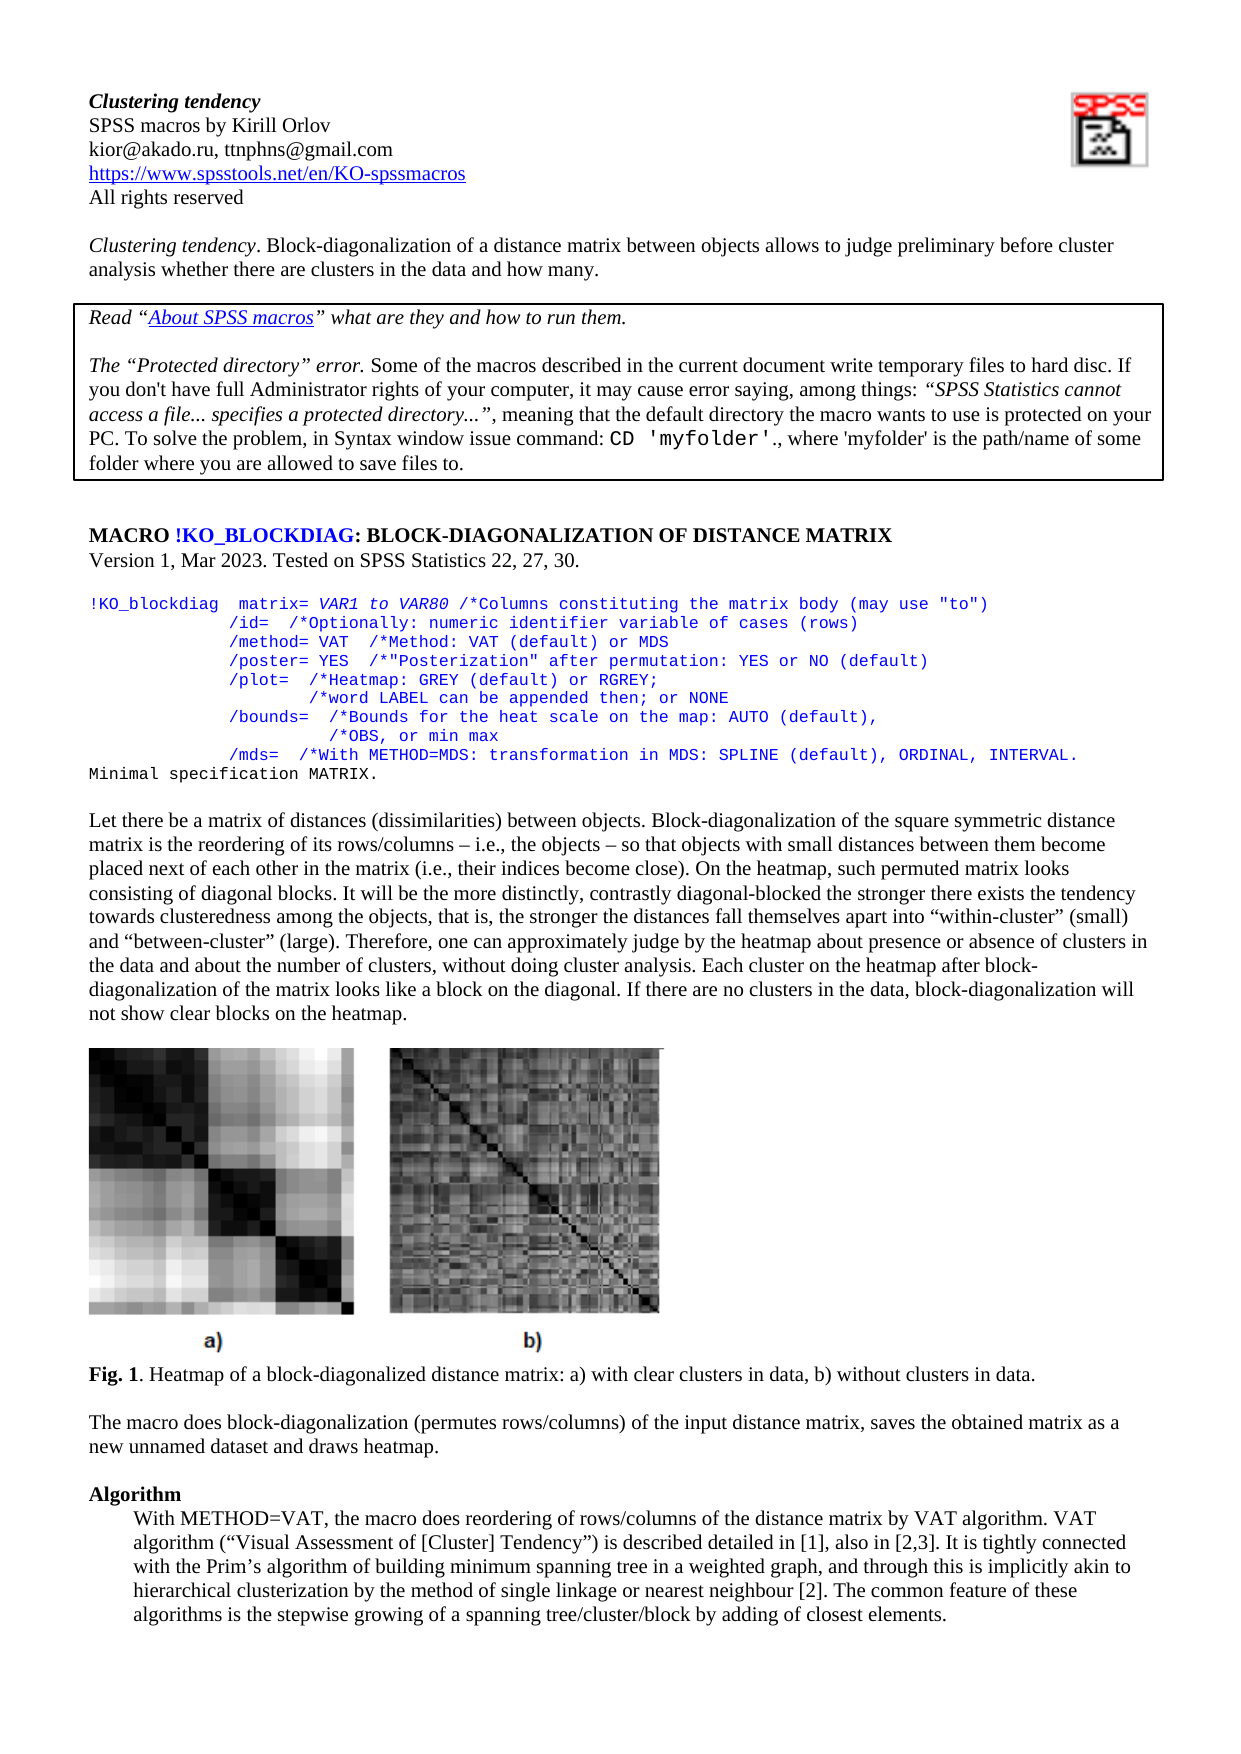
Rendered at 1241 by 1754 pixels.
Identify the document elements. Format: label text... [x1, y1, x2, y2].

text /bounds= /*Bounds for the heat scale on the map: AUTO (default), [89, 709, 1152, 728]
text Algorithm [89, 1482, 1152, 1506]
text /id= /*Optionally: numeric identifier variable of cases (rows) [89, 614, 1152, 633]
text https://www.spsstools.net/en/KO-spssmacros [89, 161, 1152, 185]
text The “Protected directory” error. Some of the macros described in the current document write temporary files to hard disc. If you don't have full Administrator rights of your computer, it may cause error saying, among things: “SPSS Statistics cannot access a file... specifies a protected directory...”, meaning that the default directory the macro wants to use is protected on your PC. To solve the problem, in Syntax window issue command: CD 'myfolder'., where 'myfolder' is the path/name of some folder where you are allowed to save files to. [89, 353, 1152, 475]
text /method= VAT /*Method: VAT (default) or MDS [89, 633, 1152, 652]
text Fig. 1. Heatmap of a block-diagonalized distance matrix: a) with clear clusters in data, b) without clusters in data. [89, 1362, 1152, 1386]
text Minimal specification MATRIX. [89, 765, 1152, 784]
text !KO_blockdiag matrix= VAR1 to VAR80 /*Columns constituting the matrix body (may use "to") [89, 596, 1152, 614]
text Let there be a matrix of distances (dissimilarities) between objects. Block-diagonalization of the square symmetric distance matrix is the reordering of its rows/columns – i.e., the objects – so that objects with small distances between them become placed next of each other in the matrix (i.e., their indices become close). On the heatmap, such permuted matrix looks consisting of diagonal blocks. It will be the more distinctly, contrastly diagonal-blocked the stronger there exists the tendency towards clusteredness among the objects, that is, the stronger the distances fall themselves apart into “within-cluster” (small) and “between-cluster” (large). Therefore, one can approximately judge by the heatmap about presence or absence of clusters in the data and about the number of clusters, without doing cluster analysis. Each cluster on the heatmap after block-diagonalization of the matrix looks like a block on the diagonal. If there are no clusters in the data, block-diagonalization will not show clear blocks on the heatmap. [89, 808, 1152, 1025]
text /poster= YES /*"Posterization" after permutation: YES or NO (default) [89, 652, 1152, 671]
text The macro does block-diagonalization (permutes rows/columns) of the input distance matrix, saves the obtained matrix as a new unnamed dataset and draws heatmap. [89, 1410, 1152, 1458]
subtitle MACRO !KO_BLOCKDIAG: BLOCK-DIAGONALIZATION OF DISTANCE MATRIX [89, 523, 1152, 547]
text /*OBS, or min max [89, 728, 1152, 746]
text With METHOD=VAT, the macro does reordering of rows/columns of the distance matrix by VAT algorithm. VAT algorithm (“Visual Assessment of [Cluster] Tendency”) is described detailed in [1], also in [2,3]. It is tightly connected with the Prim’s algorithm of building minimum spanning tree in a weighted graph, and through this is implicitly akin to hierarchical clusterization by the method of single linkage or nearest neighbour [2]. The common feature of these algorithms is the stepwise growing of a spanning tree/cluster/block by adding of closest elements. [133, 1506, 1152, 1626]
text /*word LABEL can be appended then; or NONE [89, 690, 1152, 709]
text SPSS macros by Kirill Orlov [89, 113, 1068, 137]
text /mds= /*With METHOD=MDS: transformation in MDS: SPLINE (default), ORDINAL, INTERVAL. [89, 746, 1152, 765]
text /plot= /*Heatmap: GREY (default) or RGREY; [89, 671, 1152, 690]
text Clustering tendency [89, 89, 1068, 113]
picture [88, 1048, 672, 1362]
text Version 1, Mar 2023. Tested on SPSS Statistics 22, 27, 30. [89, 547, 1152, 572]
text All rights reserved [89, 185, 1152, 209]
text Read “About SPSS macros” what are they and how to run them. [89, 305, 1152, 329]
text kior@akado.ru, ttnphns@gmail.com [89, 137, 1068, 161]
text Clustering tendency. Block-diagonalization of a distance matrix between objects allows to judge preliminary before cluster analysis whether there are clusters in the data and how many. [89, 233, 1152, 281]
picture [1068, 88, 1152, 172]
